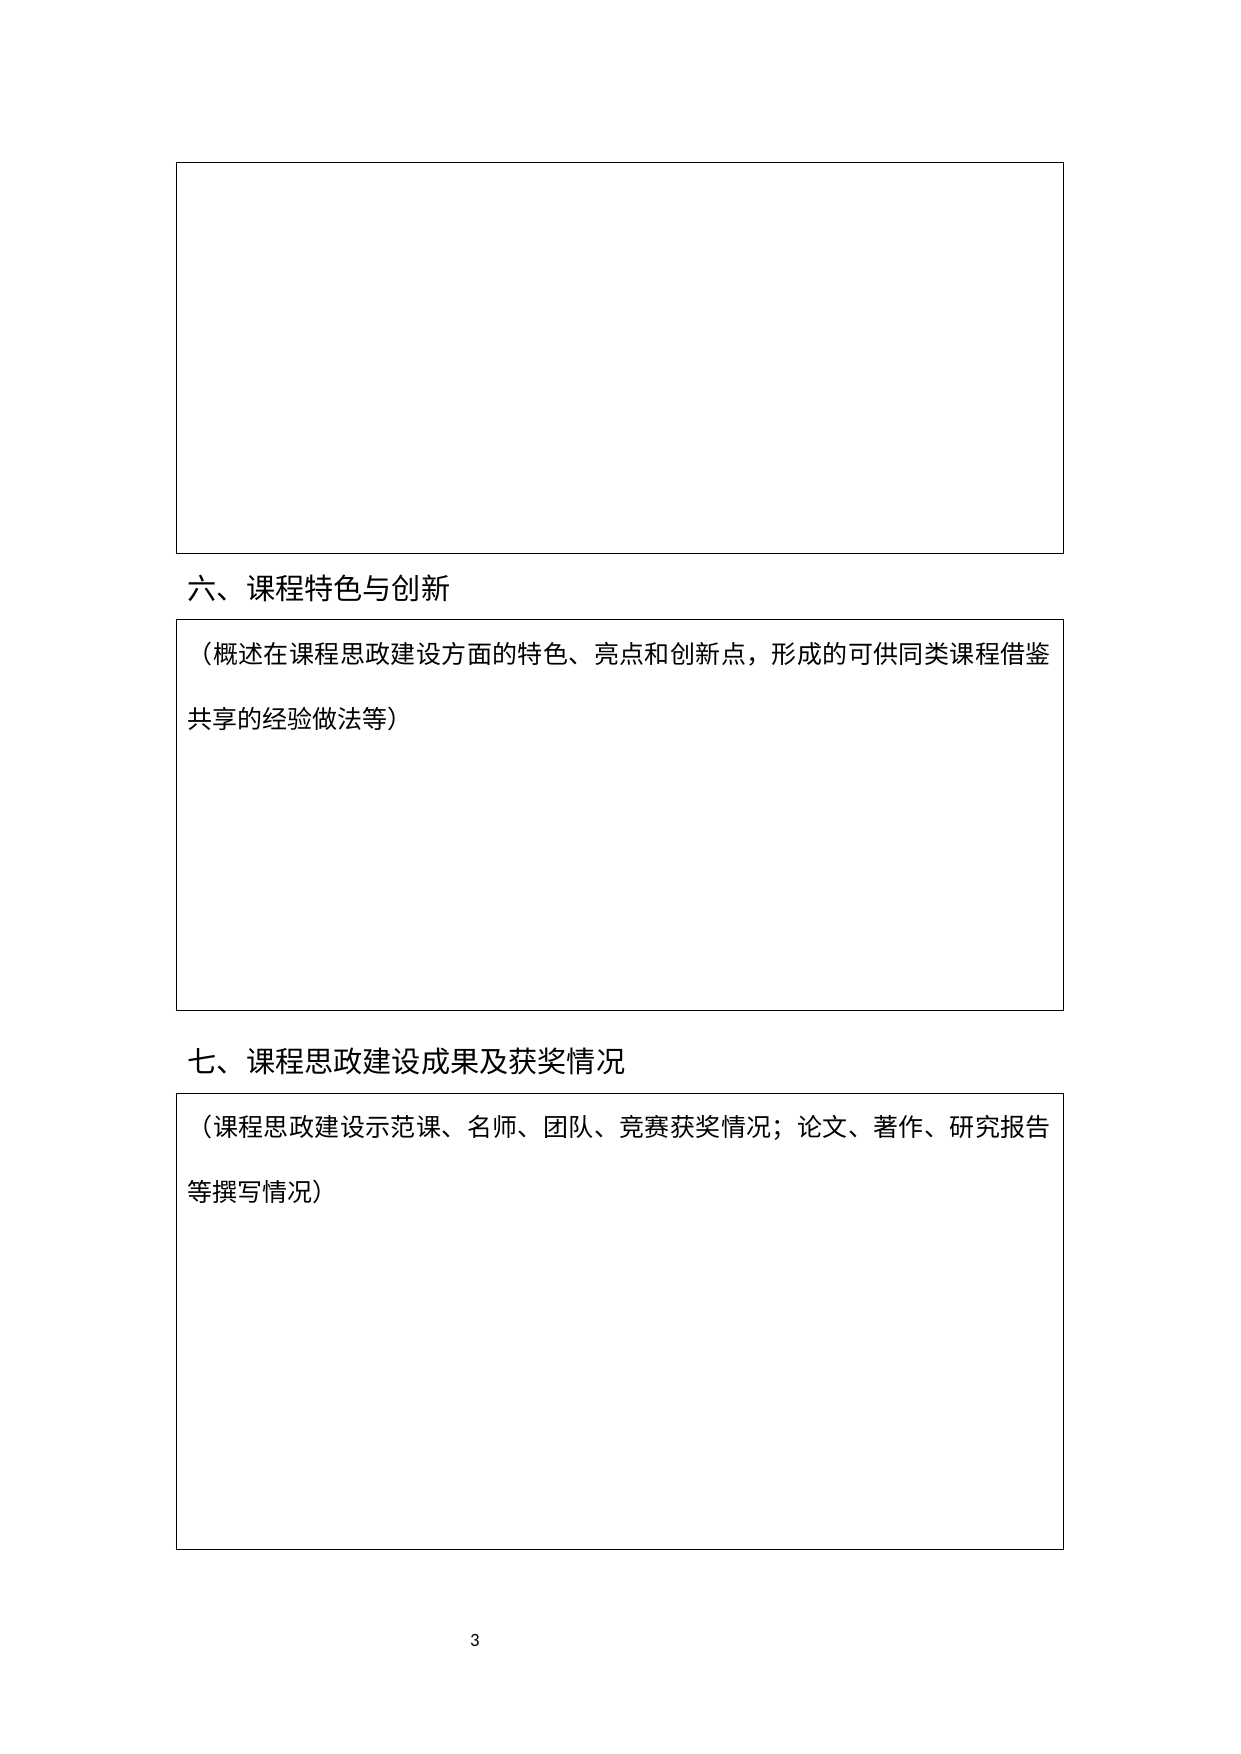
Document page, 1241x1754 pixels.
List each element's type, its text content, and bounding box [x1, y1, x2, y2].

text 七、课程思政建设成果及获奖情况 [187, 1027, 1053, 1092]
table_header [177, 163, 1063, 553]
table_header （课程思政建设示范课、名师、团队、竞赛获奖情况；论文、著作、研究报告等撰写情况） [177, 1094, 1063, 1548]
table_header （概述在课程思政建设方面的特色、亮点和创新点，形成的可供同类课程借鉴共享的经验做法等） [177, 620, 1063, 1010]
text 六、课程特色与创新 [187, 554, 1053, 619]
